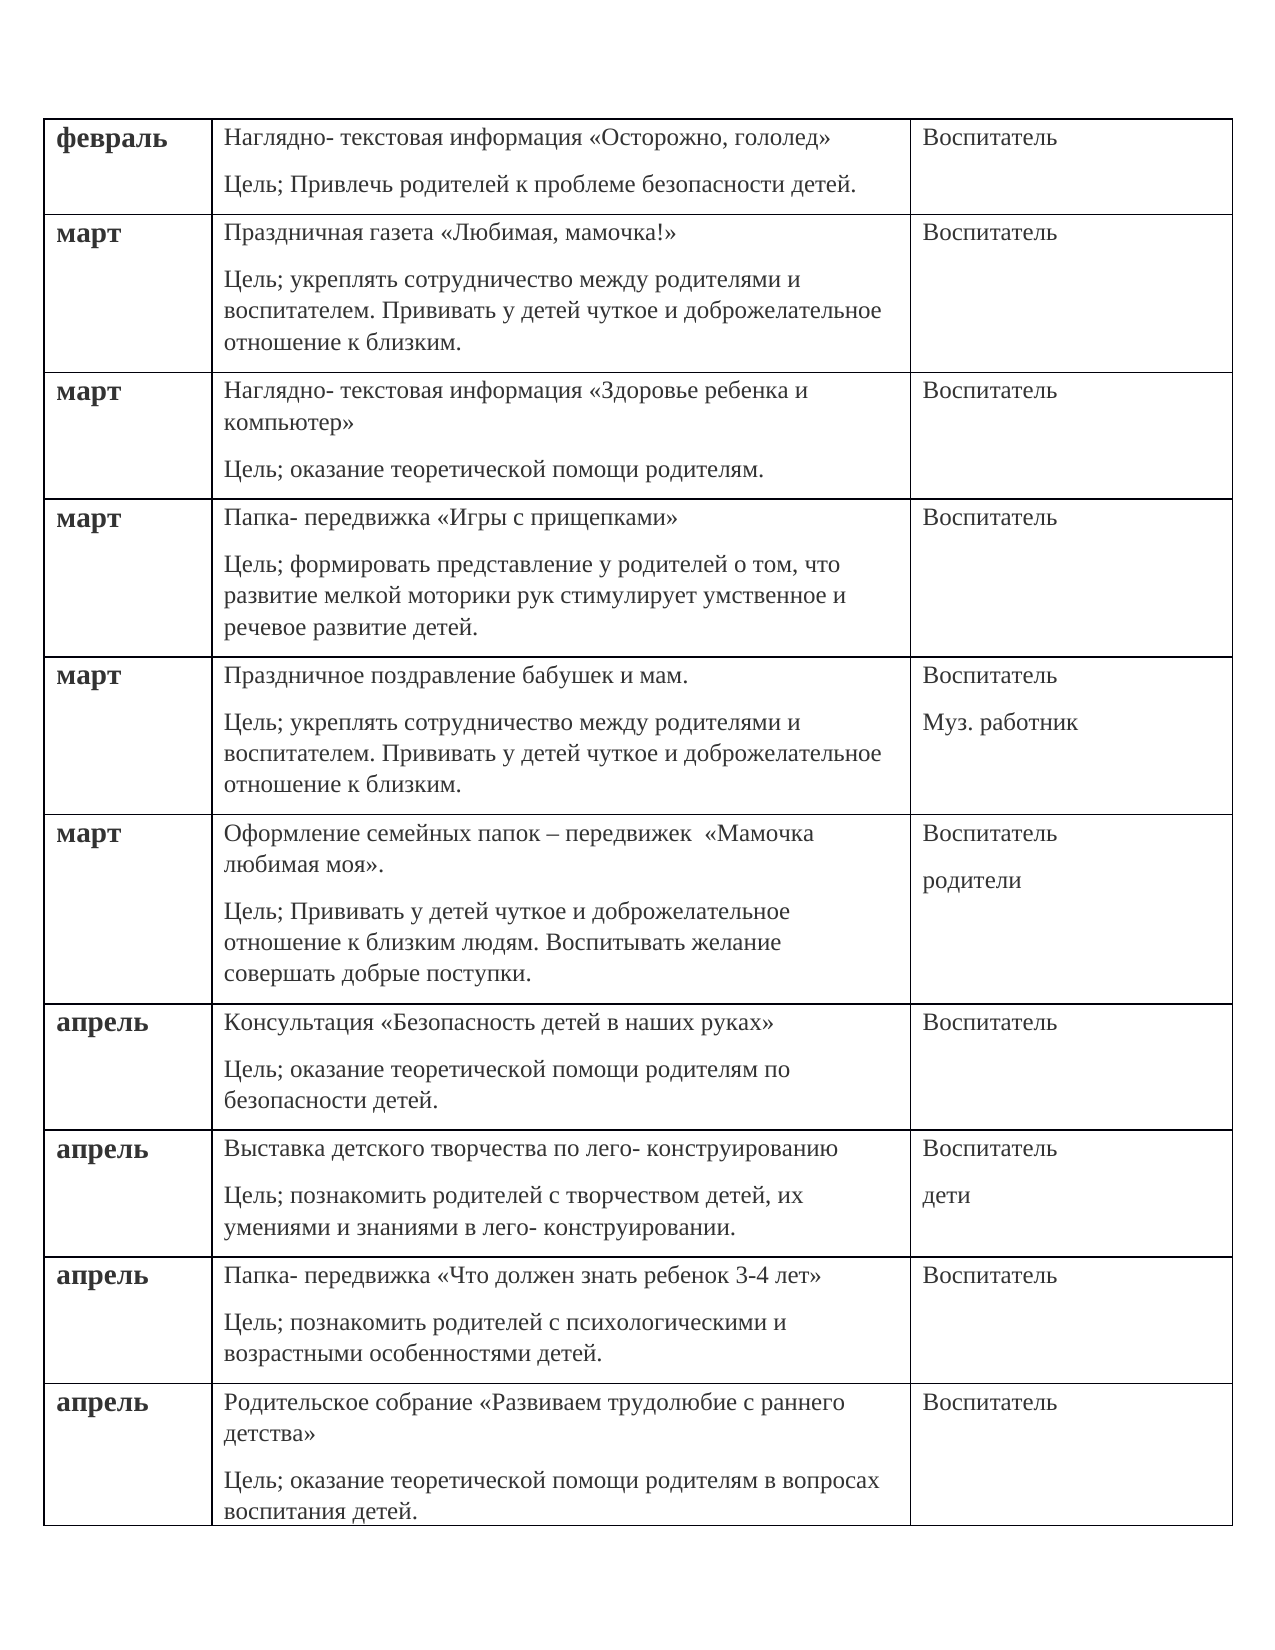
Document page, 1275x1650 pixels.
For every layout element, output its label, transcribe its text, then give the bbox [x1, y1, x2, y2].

table_cell март [45, 658, 211, 814]
table_cell Папка- передвижка «Игры с прищепками» Цель; формировать представление у родителей о том, что развитие мелкой моторики рук стимулирует умственное и речевое развитие детей. [213, 500, 910, 656]
table_cell Папка- передвижка «Что должен знать ребенок 3-4 лет» Цель; познакомить родителей с психологическими и возрастными особенностями детей. [213, 1258, 910, 1382]
table_cell Воспитатель дети [911, 1131, 1232, 1256]
table_cell апрель [45, 1005, 211, 1129]
table_cell апрель [45, 1384, 211, 1525]
table_cell Консультация «Безопасность детей в наших руках» Цель; оказание теоретической помощи родителям по безопасности детей. [213, 1005, 910, 1129]
table_cell март [45, 215, 211, 372]
table_cell Воспитатель [911, 1258, 1232, 1382]
table_cell Воспитатель [911, 1384, 1232, 1525]
table_cell Воспитатель [911, 120, 1232, 213]
table_cell Родительское собрание «Развиваем трудолюбие с раннего детства» Цель; оказание теоретической помощи родителям в вопросах воспитания детей. [213, 1384, 910, 1525]
table_cell апрель [45, 1131, 211, 1256]
table_cell Воспитатель [911, 500, 1232, 656]
table_cell март [45, 373, 211, 498]
table_cell Воспитатель [911, 1005, 1232, 1129]
table_cell Наглядно- текстовая информация «Здоровье ребенка и компьютер» Цель; оказание теоретической помощи родителям. [213, 373, 910, 498]
table_cell Воспитатель Муз. работник [911, 658, 1232, 814]
table_cell Воспитатель [911, 215, 1232, 372]
table_cell март [45, 500, 211, 656]
table_cell Выставка детского творчества по лего- конструированию Цель; познакомить родителей с творчеством детей, их умениями и знаниями в лего- конструировании. [213, 1131, 910, 1256]
table_cell Праздничное поздравление бабушек и мам. Цель; укреплять сотрудничество между родителями и воспитателем. Прививать у детей чуткое и доброжелательное отношение к близким. [213, 658, 910, 814]
table_cell Наглядно- текстовая информация «Осторожно, гололед» Цель; Привлечь родителей к проблеме безопасности детей. [213, 120, 910, 213]
table_cell Воспитатель родители [911, 815, 1232, 1003]
table_cell Праздничная газета «Любимая, мамочка!» Цель; укреплять сотрудничество между родителями и воспитателем. Прививать у детей чуткое и доброжелательное отношение к близким. [213, 215, 910, 372]
table_cell Оформление семейных папок – передвижек «Мамочка любимая моя». Цель; Прививать у детей чуткое и доброжелательное отношение к близким людям. Воспитывать желание совершать добрые поступки. [213, 815, 910, 1003]
table_cell март [45, 815, 211, 1003]
table_cell апрель [45, 1258, 211, 1382]
table_cell Воспитатель [911, 373, 1232, 498]
table_cell февраль [45, 120, 211, 213]
